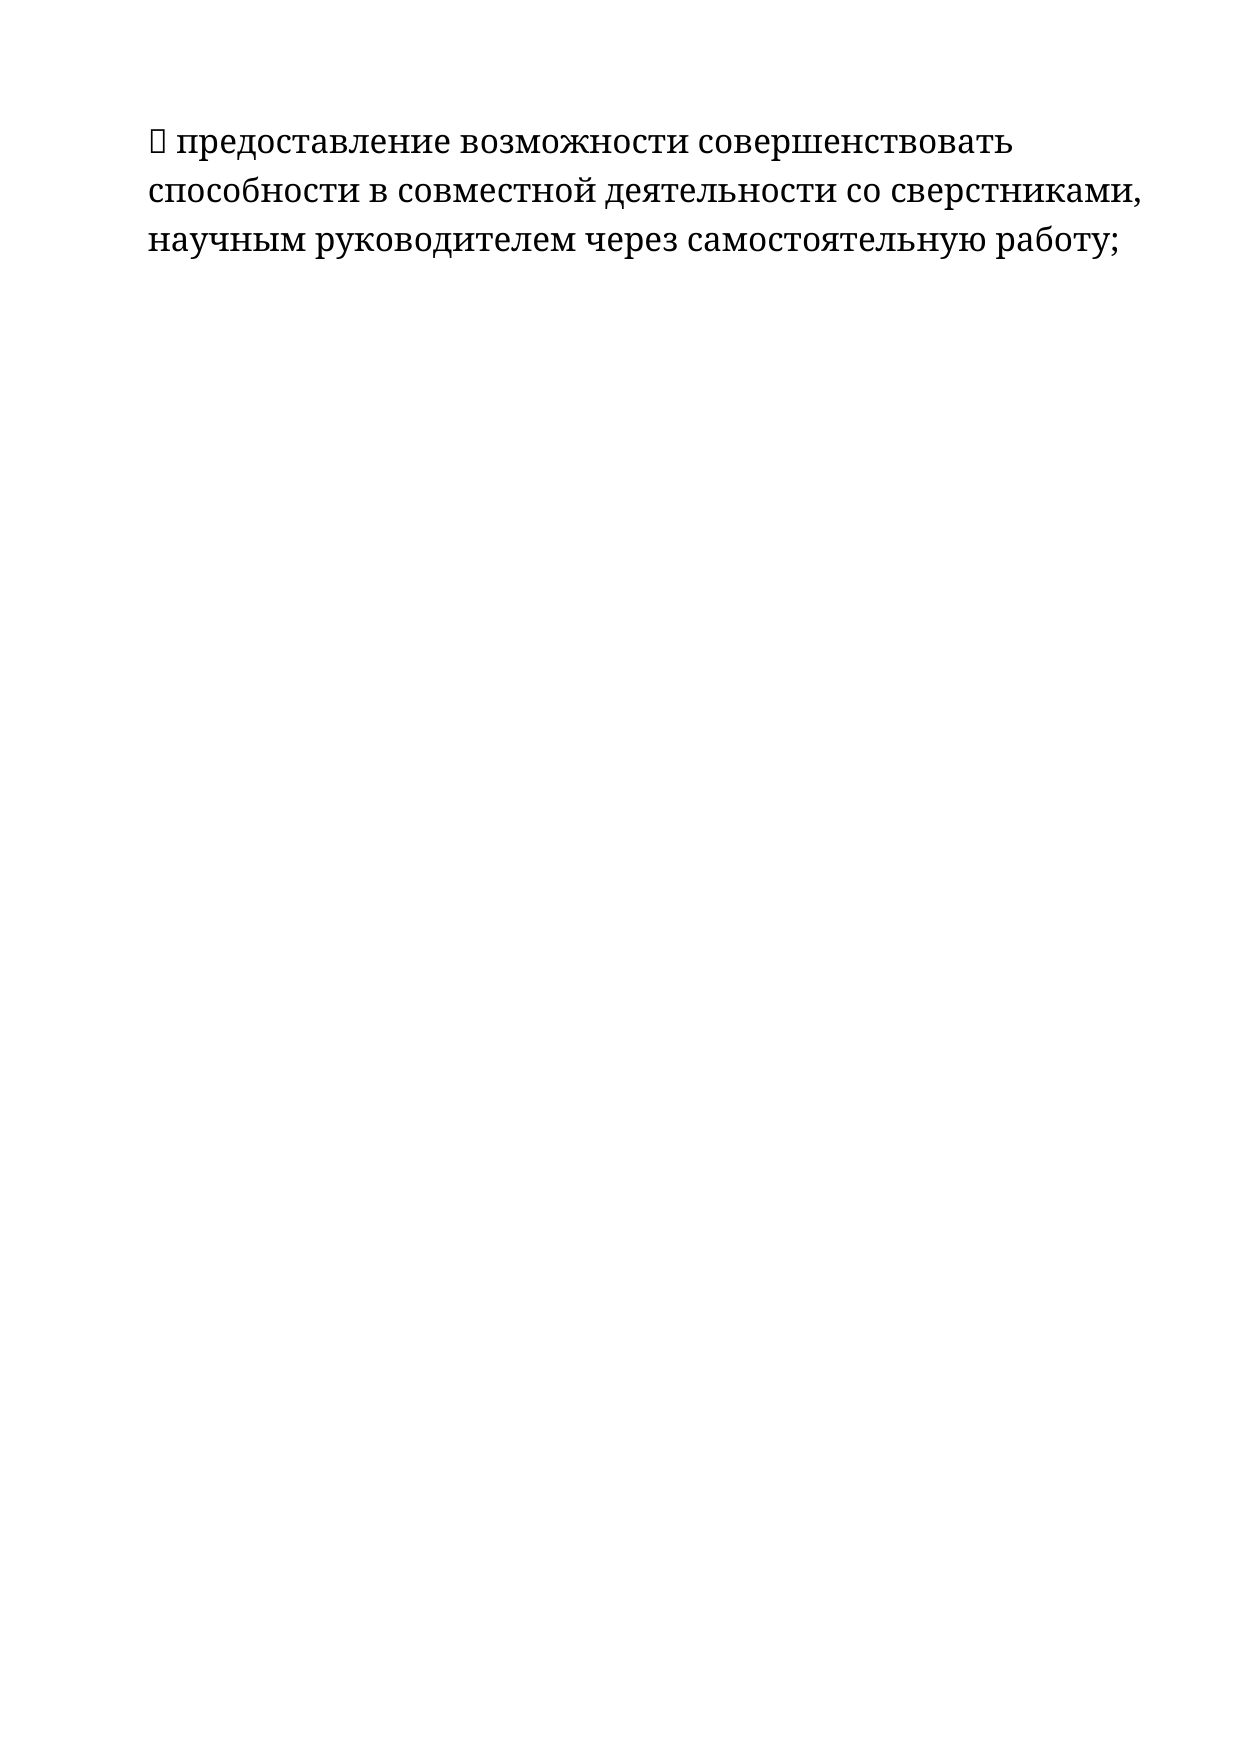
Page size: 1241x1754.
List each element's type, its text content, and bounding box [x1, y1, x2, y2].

text  предоставление возможности совершенствовать способности в совместной деятельности со сверстниками, научным руководителем через самостоятельную работу; [148, 118, 1152, 261]
